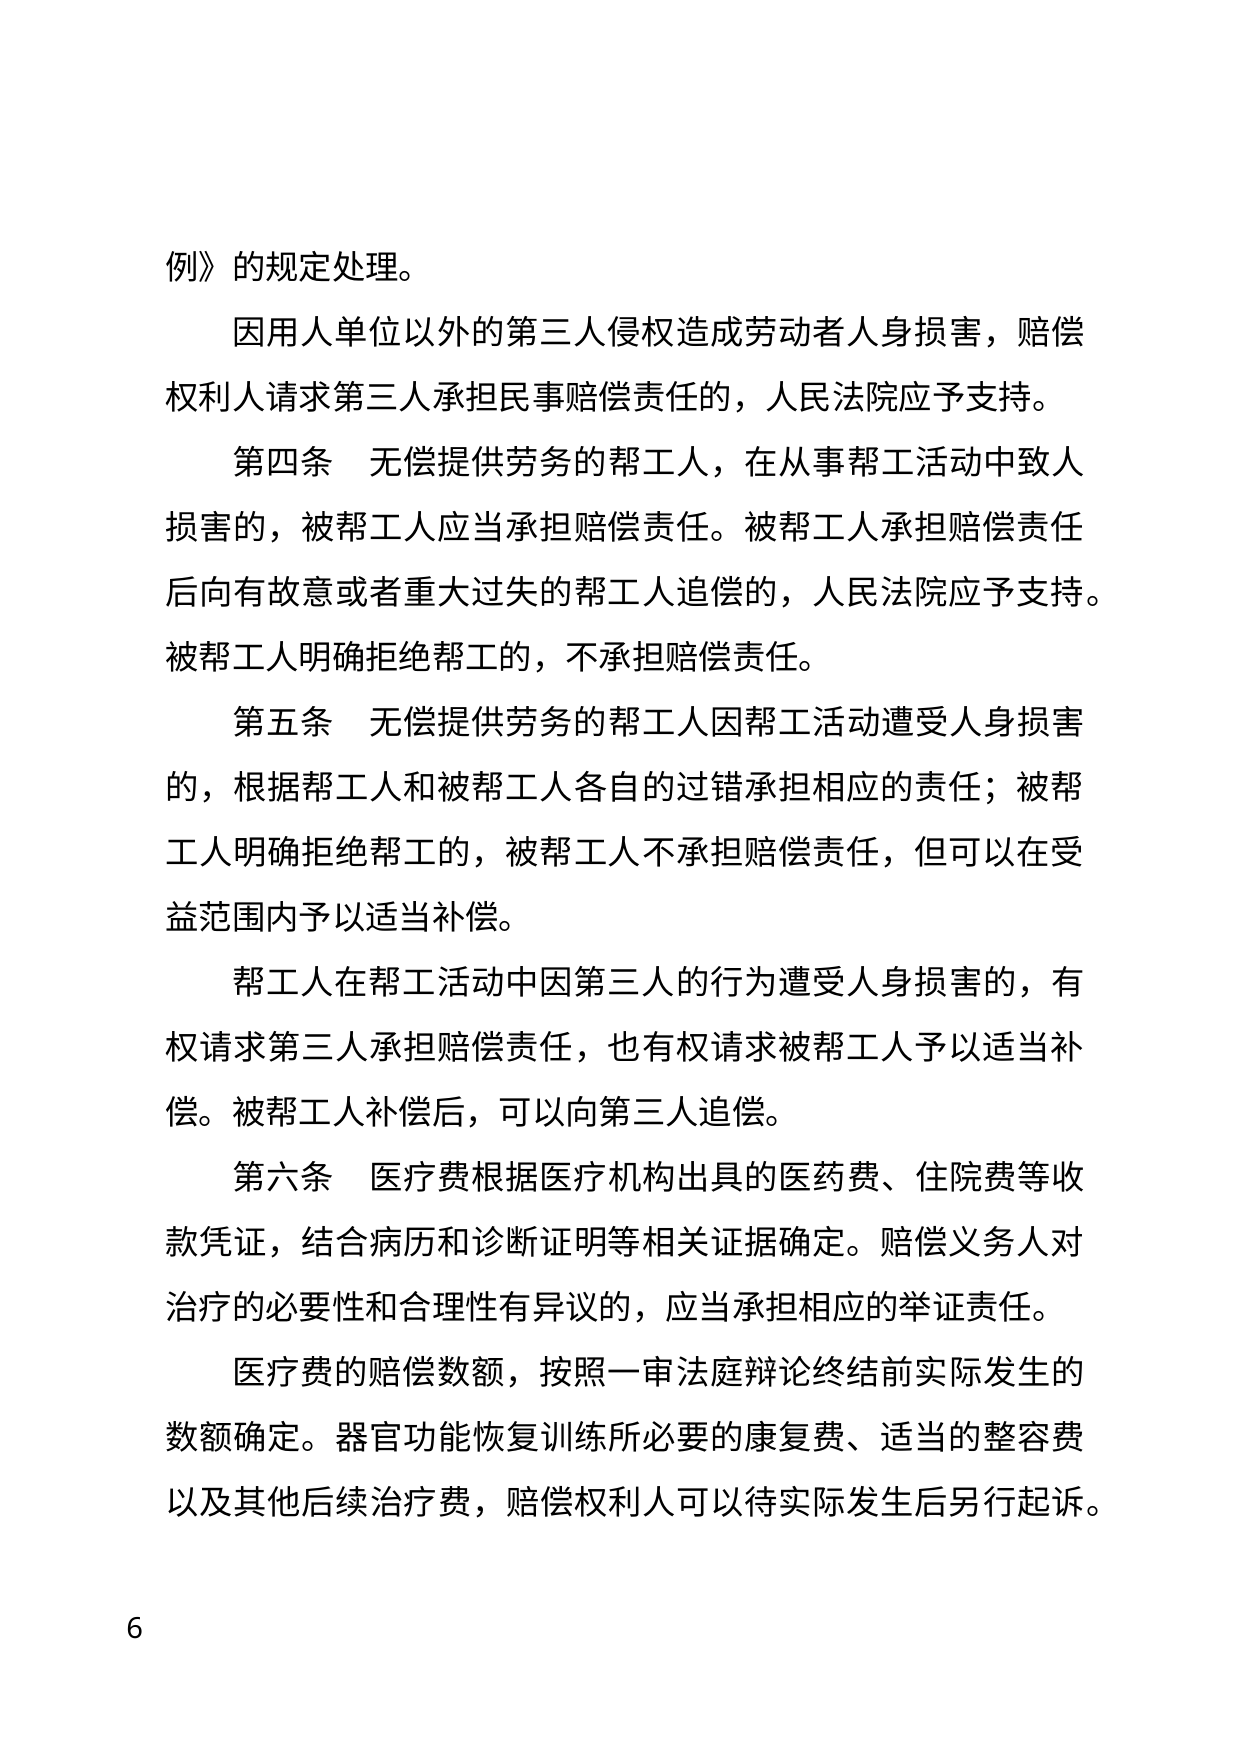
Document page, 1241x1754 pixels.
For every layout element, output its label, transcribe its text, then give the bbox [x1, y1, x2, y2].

text 第六条 医疗费根据医疗机构出具的医药费、住院费等收款凭证，结合病历和诊断证明等相关证据确定。赔偿义务人对治疗的必要性和合理性有异议的，应当承担相应的举证责任。 [165, 1143, 1087, 1338]
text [165, 1338, 1087, 1533]
text 第四条 无偿提供劳务的帮工人，在从事帮工活动中致人损害的，被帮工人应当承担赔偿责任。被帮工人承担赔偿责任后向有故意或者重大过失的帮工人追偿的，人民法院应予支持。被帮工人明确拒绝帮工的，不承担赔偿责任。 [165, 428, 1087, 688]
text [165, 233, 1087, 298]
text 第五条 无偿提供劳务的帮工人因帮工活动遭受人身损害的，根据帮工人和被帮工人各自的过错承担相应的责任；被帮工人明确拒绝帮工的，被帮工人不承担赔偿责任，但可以在受益范围内予以适当补偿。 [165, 688, 1087, 948]
text 帮工人在帮工活动中因第三人的行为遭受人身损害的，有权请求第三人承担赔偿责任，也有权请求被帮工人予以适当补偿。被帮工人补偿后，可以向第三人追偿。 [165, 948, 1087, 1143]
text 因用人单位以外的第三人侵权造成劳动者人身损害，赔偿权利人请求第三人承担民事赔偿责任的，人民法院应予支持。 [165, 298, 1087, 428]
